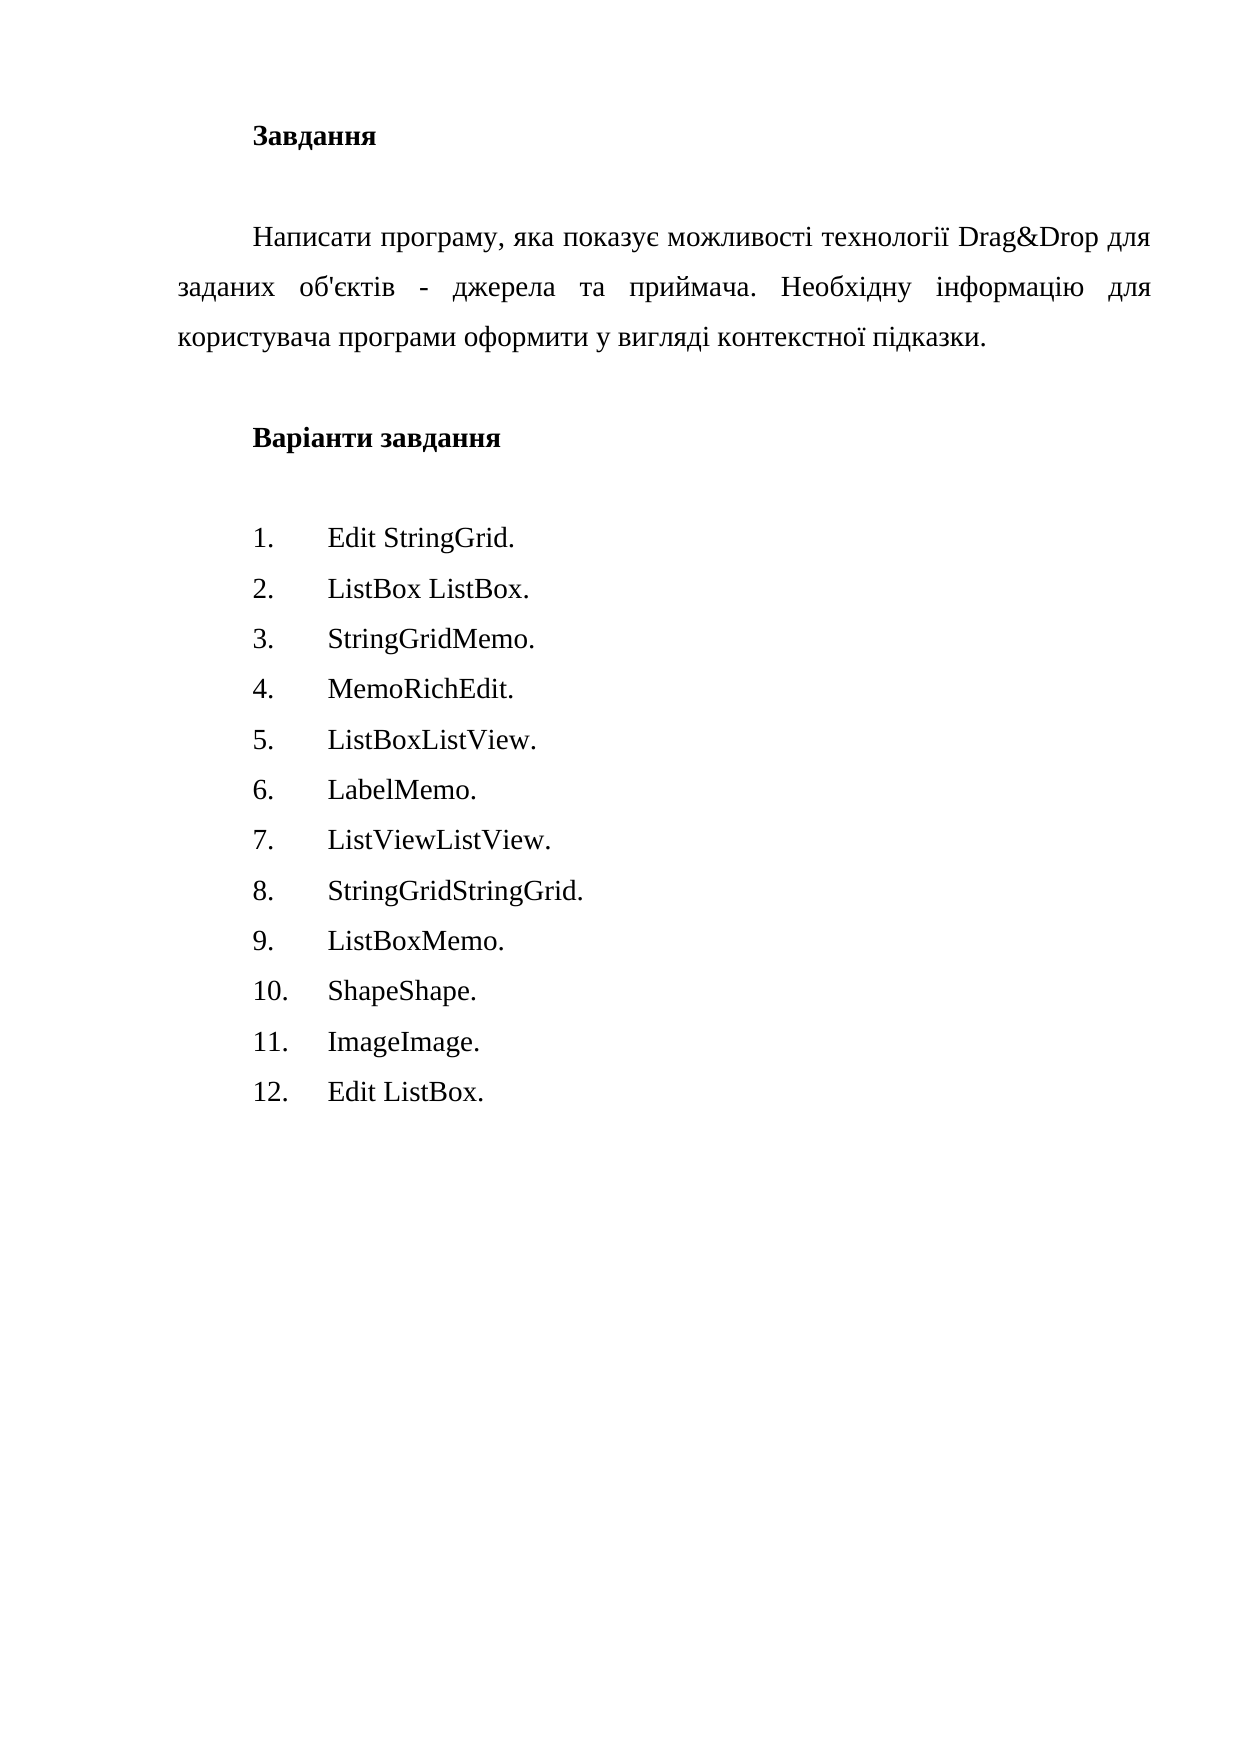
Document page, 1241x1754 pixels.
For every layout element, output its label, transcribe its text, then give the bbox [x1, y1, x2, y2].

list ImageImage. [177, 1024, 1152, 1057]
list Edit ListBox. [177, 1074, 1152, 1108]
list StringGridStringGrid. [177, 873, 1152, 906]
list MemoRichEdit. [177, 672, 1152, 705]
list LabelMemo. [177, 772, 1152, 806]
list Edit StringGrid. [177, 521, 1152, 554]
list StringGridMemo. [177, 621, 1152, 655]
text Написати програму, яка показує можливості технології Drag&Drop для заданих об'єктів - джерела та приймача. Необхідну інформацію для користувача програми оформити у вигляді контекстної підказки. [177, 219, 1152, 353]
list ListBoxMemo. [177, 923, 1152, 957]
list ListViewListView. [177, 822, 1152, 856]
text Варіанти завдання [177, 420, 1152, 453]
list ListBox ListBox. [177, 571, 1152, 604]
list ShapeShape. [177, 973, 1152, 1007]
text Завдання [177, 118, 1152, 152]
list ListBoxListView. [177, 722, 1152, 755]
